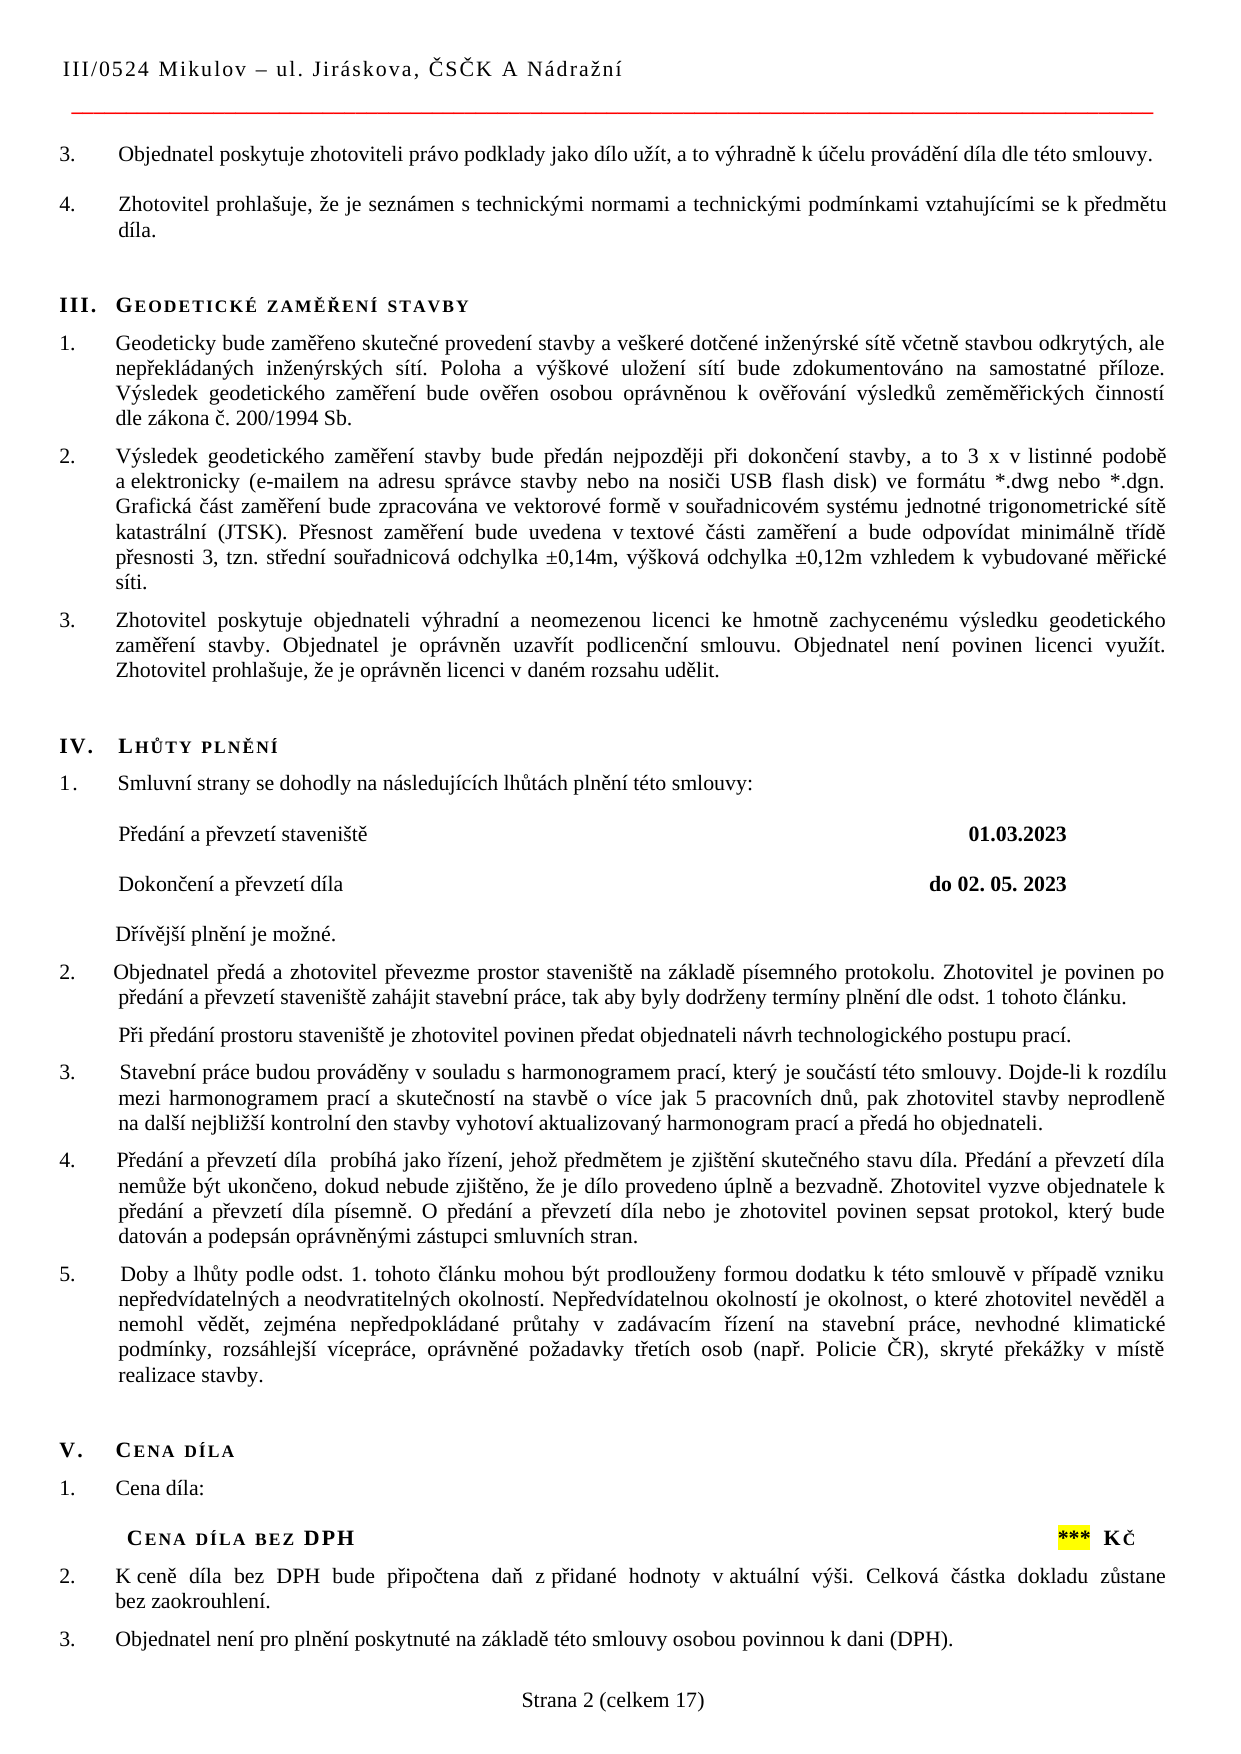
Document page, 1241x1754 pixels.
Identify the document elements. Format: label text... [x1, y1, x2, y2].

list Geodeticky bude zaměřeno skutečné provedení stavby a veškeré dotčené inženýrské sítě včetně stavbou odkrytých, ale nepřekládaných inženýrských sítí. Poloha a výškové uložení sítí bude zdokumentováno na samostatné příloze. Výsledek geodetického zaměření bude ověřen osobou oprávněnou k ověřování výsledků zeměměřických činností dle zákona č. 200/1994 Sb. [59, 330, 1167, 431]
list Výsledek geodetického zaměření stavby bude předán nejpozději při dokončení stavby, a to 3 x v listinné podobě a elektronicky (e-mailem na adresu správce stavby nebo na nosiči USB flash disk) ve formátu *.dwg nebo *.dgn. Grafická část zaměření bude zpracována ve vektorové formě v souřadnicovém systému jednotné trigonometrické sítě katastrální (JTSK). Přesnost zaměření bude uvedena v textové části zaměření a bude odpovídat minimálně třídě přesnosti 3, tzn. střední souřadnicová odchylka ±0,14m, výšková odchylka ±0,12m vzhledem k vybudované měřické síti. [59, 443, 1167, 594]
list Lhůty plnění [59, 733, 1167, 758]
list Cena díla: [59, 1475, 1167, 1500]
table_cell Dokončení a převzetí díla [44, 858, 635, 908]
table_cell do 02. 05. 2023 [635, 858, 1078, 908]
table_header Cena díla bez DPH [115, 1513, 809, 1563]
text 4. Předání a převzetí díla probíhá jako řízení, jehož předmětem je zjištění skutečného stavu díla. Předání a převzetí díla nemůže být ukončeno, dokud nebude zjištěno, že je dílo provedeno úplně a bezvadně. Zhotovitel vyzve objednatele k předání a převzetí díla písemně. O předání a převzetí díla nebo je zhotovitel povinen sepsat protokol, který bude datován a podepsán oprávněnými zástupci smluvních stran. [59, 1147, 1167, 1248]
list Cena díla [59, 1437, 1167, 1462]
list K ceně díla bez DPH bude připočtena daň z přidané hodnoty v aktuální výši. Celková částka dokladu zůstane bez zaokrouhlení. [59, 1563, 1167, 1613]
list Zhotovitel poskytuje objednateli výhradní a neomezenou licenci ke hmotně zachycenému výsledku geodetického zaměření stavby. Objednatel je oprávněn uzavřít podlicenční smlouvu. Objednatel není povinen licenci využít. Zhotovitel prohlašuje, že je oprávněn licenci v daném rozsahu udělit. [59, 607, 1167, 682]
text 1. Smluvní strany se dohodly na následujících lhůtách plnění této smlouvy: [59, 770, 1167, 796]
list Geodetické zaměření stavby [59, 292, 1167, 317]
text Dřívější plnění je možné. [59, 921, 1167, 946]
list Objednatel není pro plnění poskytnuté na základě této smlouvy osobou povinnou k dani (DPH). [59, 1626, 1167, 1651]
table_header *** Kč [809, 1513, 1146, 1563]
list Objednatel poskytuje zhotoviteli právo podklady jako dílo užít, a to výhradně k účelu provádění díla dle této smlouvy. [59, 141, 1167, 166]
text 2. Objednatel předá a zhotovitel převezme prostor staveniště na základě písemného protokolu. Zhotovitel je povinen po předání a převzetí staveniště zahájit stavební práce, tak aby byly dodrženy termíny plnění dle odst. 1 tohoto článku. [59, 959, 1167, 1009]
text 5. Doby a lhůty podle odst. 1. tohoto článku mohou být prodlouženy formou dodatku k této smlouvě v případě vzniku nepředvídatelných a neodvratitelných okolností. Nepředvídatelnou okolností je okolnost, o které zhotovitel nevěděl a nemohl vědět, zejména nepředpokládané průtahy v zadávacím řízení na stavební práce, nevhodné klimatické podmínky, rozsáhlejší vícepráce, oprávněné požadavky třetích osob (např. Policie ČR), skryté překážky v místě realizace stavby. [59, 1261, 1167, 1387]
table_header 01.03.2023 [635, 808, 1078, 858]
table_header Předání a převzetí staveniště [44, 808, 635, 858]
list Zhotovitel prohlašuje, že je seznámen s technickými normami a technickými podmínkami vztahujícími se k předmětu díla. [59, 191, 1167, 242]
text 3. Stavební práce budou prováděny v souladu s harmonogramem prací, který je součástí této smlouvy. Dojde-li k rozdílu mezi harmonogramem prací a skutečností na stavbě o více jak 5 pracovních dnů, pak zhotovitel stavby neprodleně na další nejbližší kontrolní den stavby vyhotoví aktualizovaný harmonogram prací a předá ho objednateli. [59, 1059, 1167, 1135]
list Při předání prostoru staveniště je zhotovitel povinen předat objednateli návrh technologického postupu prací. [118, 1022, 1167, 1047]
